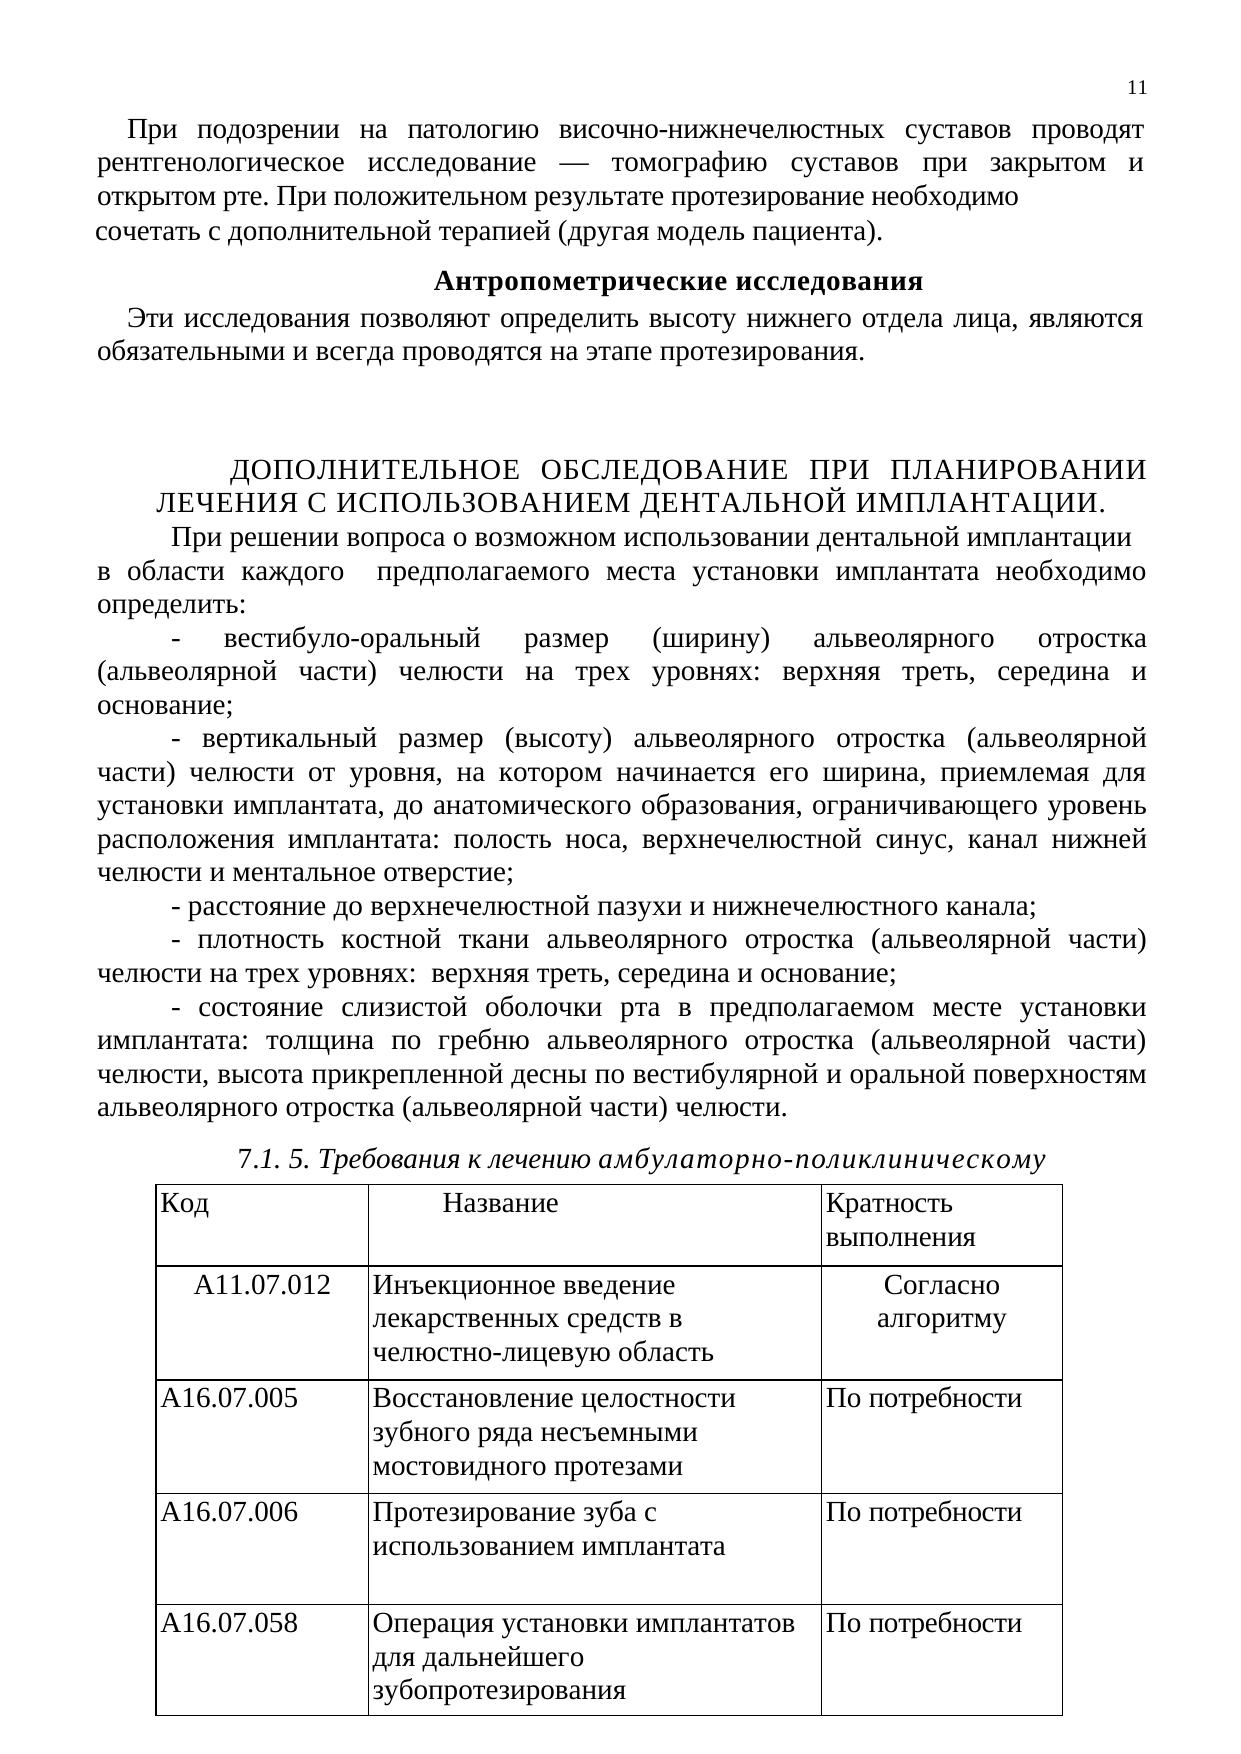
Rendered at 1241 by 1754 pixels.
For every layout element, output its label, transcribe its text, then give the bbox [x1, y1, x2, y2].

table_cell Протезирование зуба с использованием имплантата [369, 1494, 821, 1604]
text - расстояние до верхнечелюстной пазухи и нижнечелюстного канала; [97, 888, 1148, 922]
text сочетать с дополнительной терапией (другая модель пациента). [95, 213, 1144, 246]
text При решении вопроса о возможном использовании дентальной имплантации [97, 519, 1148, 553]
table_cell А11.07.012 [157, 1267, 368, 1379]
text - плотность костной ткани альвеолярного отростка (альвеолярной части) челюсти на трех уровнях: верхняя треть, середина и основание; [97, 922, 1148, 989]
table_cell А16.07.058 [157, 1605, 368, 1715]
table_header Кратность выполнения [822, 1185, 1062, 1265]
text 7.1. 5. Требования к лечению амбулаторно-поликлиническому [210, 1141, 1148, 1174]
table_header Название [369, 1185, 821, 1265]
text - вертикальный размер (высоту) альвеолярного отростка (альвеолярной части) челюсти от уровня, на котором начинается его ширина, приемлемая для установки имплантата, до анатомического образования, ограничивающего уровень расположения имплантата: полость носа, верхнечелюстной синус, канал нижней челюсти и ментальное отверстие; [97, 720, 1148, 888]
table_cell Инъекционное введение лекарственных средств в челюстно-лицевую область [369, 1267, 821, 1379]
text Антропометрические исследования [210, 263, 1148, 297]
text в области каждого предполагаемого места установки имплантата необходимо определить: [97, 553, 1148, 620]
text - состояние слизистой оболочки рта в предполагаемом месте установки имплантата: толщина по гребню альвеолярного отростка (альвеолярной части) челюсти, высота прикрепленной десны по вестибулярной и оральной поверхностям альвеолярного отростка (альвеолярной части) челюсти. [97, 989, 1148, 1123]
text - вестибуло-оральный размер (ширину) альвеолярного отростка (альвеолярной части) челюсти на трех уровнях: верхняя треть, середина и основание; [97, 620, 1148, 720]
text Эти исследования позволяют определить высоту нижнего отдела лица, являются обязательными и всегда проводятся на этапе протезирования. [97, 300, 1143, 367]
text ДОПОЛНИТЕЛЬНОЕ ОБСЛЕДОВАНИЕ ПРИ ПЛАНИРОВАНИИ ЛЕЧЕНИЯ С ИСПОЛЬЗОВАНИЕМ ДЕНТАЛЬНОЙ ИМПЛАНТАЦИИ. [156, 452, 1148, 519]
table_cell По потребности [822, 1494, 1062, 1604]
table_cell По потребности [822, 1605, 1062, 1715]
table_cell По потребности [822, 1381, 1062, 1493]
table_cell Восстановление целостности зубного ряда несъемными мостовидного протезами [369, 1381, 821, 1493]
table_cell А16.07.005 [157, 1381, 368, 1493]
text При подозрении на патологию височно-нижнечелюстных суставов проводят рентгенологическое исследование — томографию суставов при закрытом и открытом рте. При положительном результате протезирование необходимо [97, 111, 1144, 211]
table_header Код [157, 1185, 368, 1265]
table_cell А16.07.006 [157, 1494, 368, 1604]
table_cell Операция установки имплантатов для дальнейшего зубопротезирования [369, 1605, 821, 1715]
table_cell Согласно алгоритму [822, 1267, 1062, 1379]
